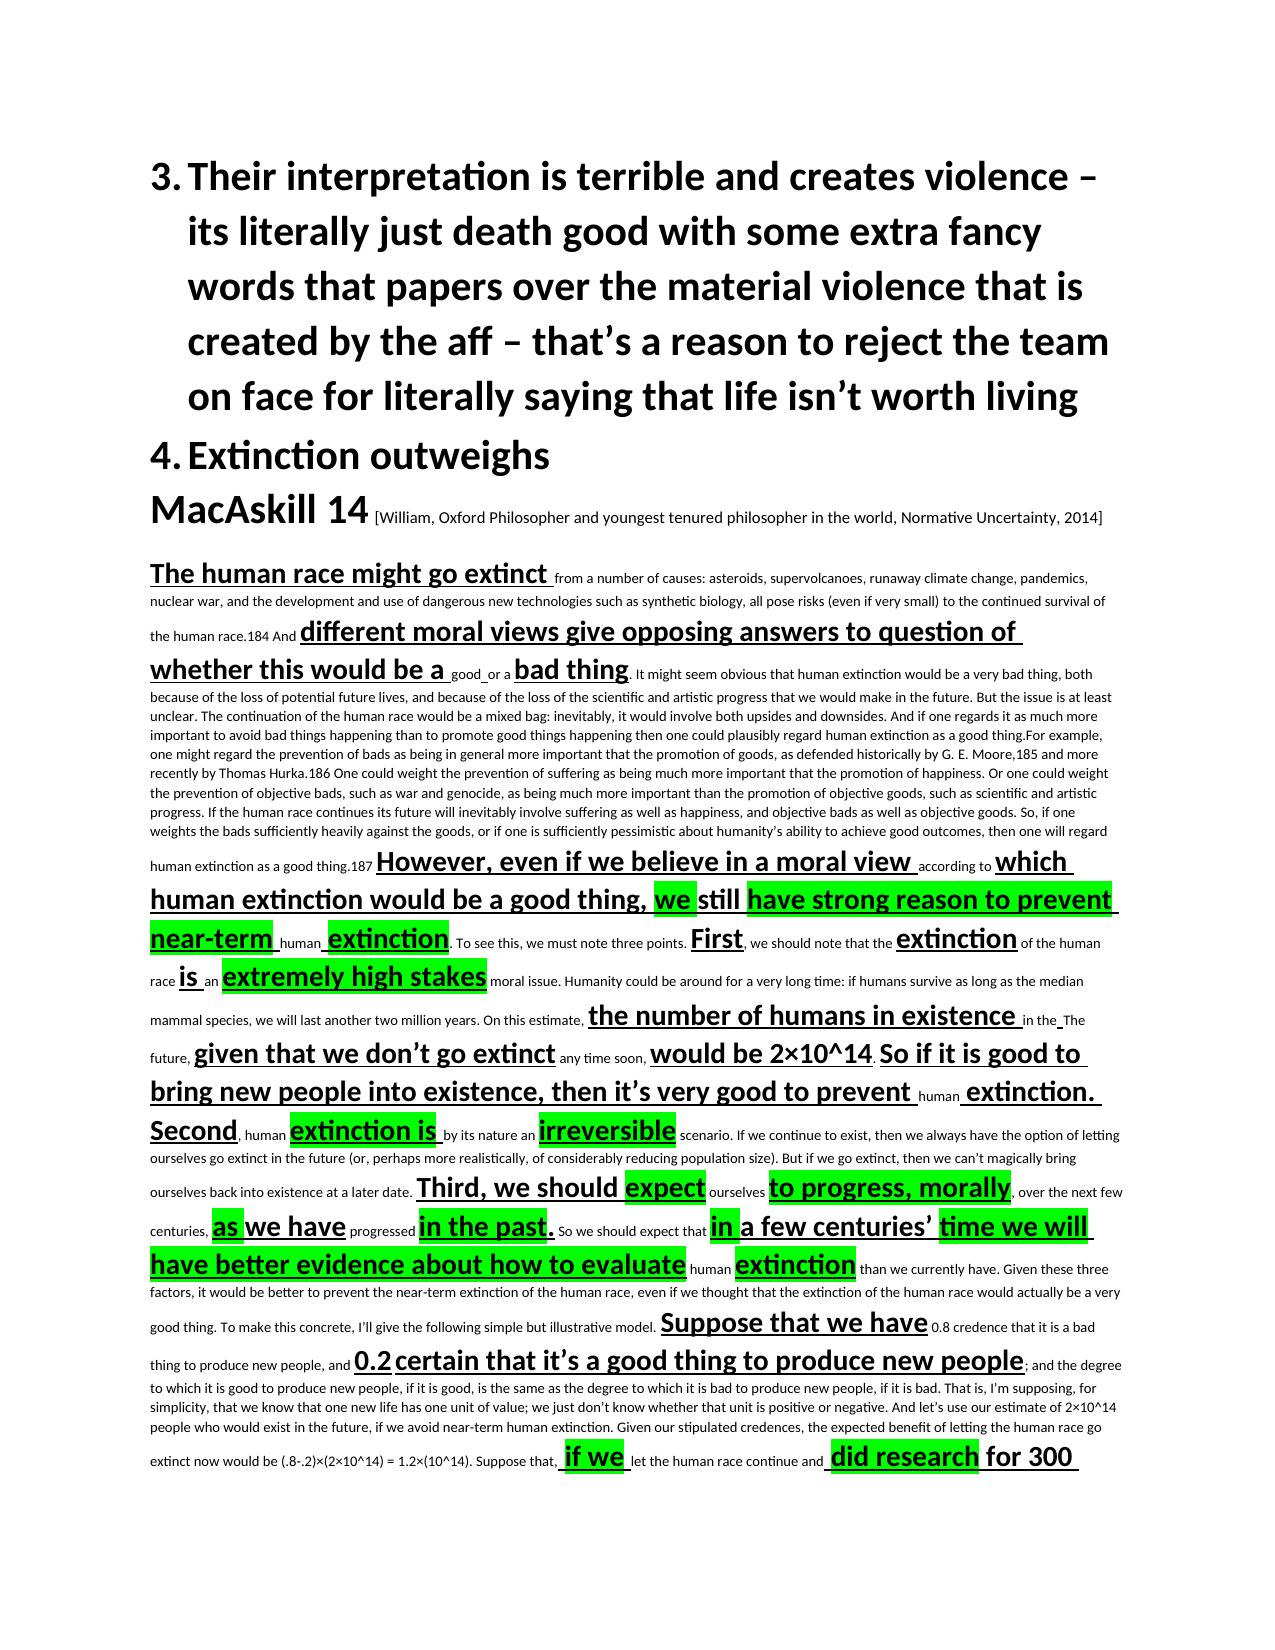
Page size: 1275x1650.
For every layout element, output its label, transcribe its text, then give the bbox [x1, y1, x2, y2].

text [150, 555, 1125, 1474]
subtitle Extinction outweighs [150, 429, 1125, 479]
subtitle Their interpretation is terrible and creates violence – its literally just death good with some extra fancy words that papers over the material violence that is created by the aff – that’s a reason to reject the team on face for literally saying that life isn’t worth living [150, 150, 1125, 420]
text MacAskill 14 [William, Oxford Philosopher and youngest tenured philosopher in the world, Normative Uncertainty, 2014] [150, 483, 1125, 534]
